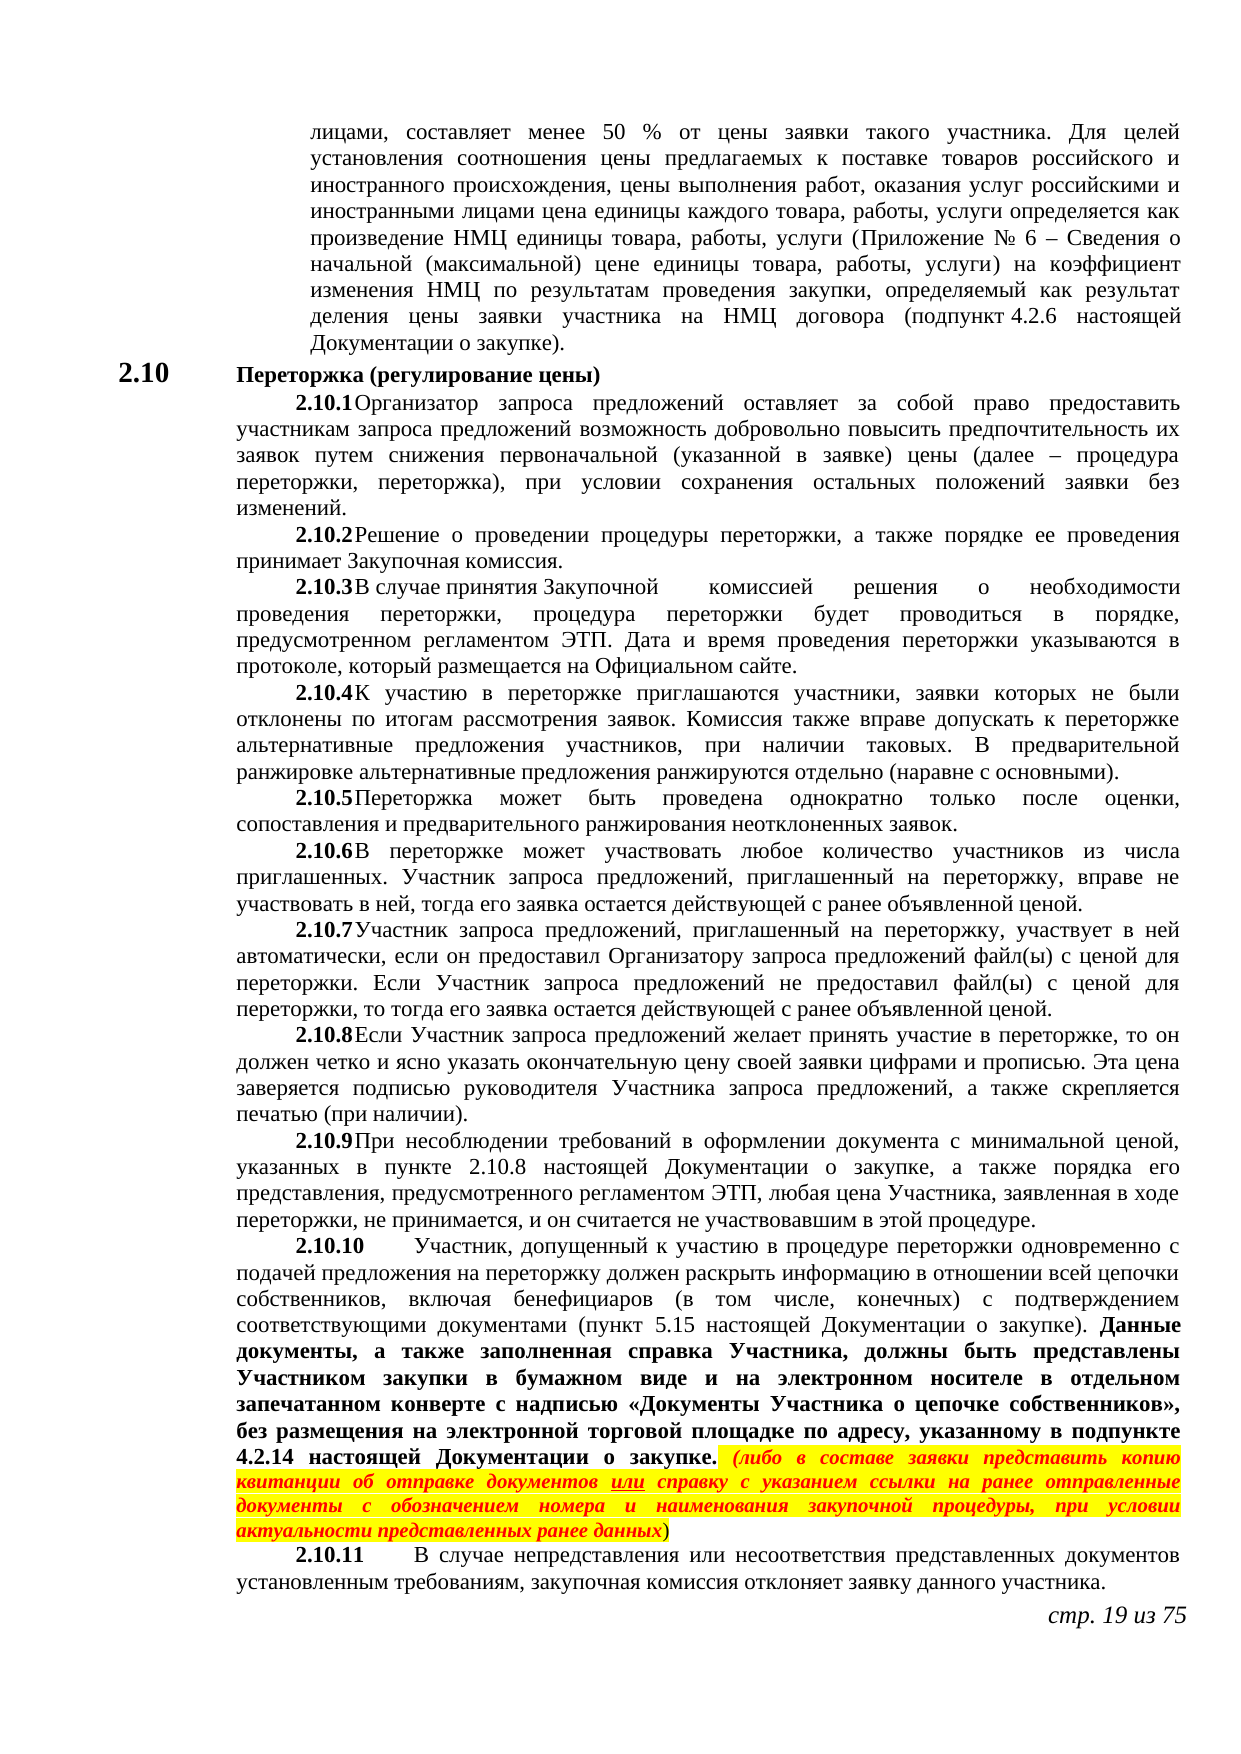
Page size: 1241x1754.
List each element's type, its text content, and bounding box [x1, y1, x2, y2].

text Решение о проведении процедуры переторжки, а также порядке ее проведения принимает Закупочная комиссия. [236, 521, 1181, 573]
text При несоблюдении требований в оформлении документа с минимальной ценой, указанных в пункте 2.10.8 настоящей Документации о закупке, а также порядка его представления, предусмотренного регламентом ЭТП, любая цена Участника, заявленная в ходе переторжки, не принимается, и он считается не участвовавшим в этой процедуре. [236, 1127, 1181, 1232]
text В случае непредставления или несоответствия представленных документов установленным требованиям, закупочная комиссия отклоняет заявку данного участника. [236, 1542, 1181, 1594]
text Участник, допущенный к участию в процедуре переторжки одновременно с подачей предложения на переторжку должен раскрыть информацию в отношении всей цепочки собственников, включая бенефициаров (в том числе, конечных) с подтверждением соответствующими документами (пункт 5.15 настоящей Документации о закупке). Данные документы, а также заполненная справка Участника, должны быть представлены Участником закупки в бумажном виде и на электронном носителе в отдельном запечатанном конверте с надписью «Документы Участника о цепочке собственников», без размещения на электронной торговой площадке по адресу, указанному в подпункте 4.2.14 настоящей Документации о закупке. (либо в составе заявки представить копию квитанции об отправке документов или справку с указанием ссылки на ранее отправленные документы с обозначением номера и наименования закупочной процедуры, при условии актуальности представленных ранее данных) [236, 1232, 1181, 1469]
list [251, 118, 1181, 355]
text Организатор запроса предложений оставляет за собой право предоставить участникам запроса предложений возможность добровольно повысить предпочтительность их заявок путем снижения первоначальной (указанной в заявке) цены (далее – процедура переторжки, переторжка), при условии сохранения остальных положений заявки без изменений. [236, 389, 1181, 521]
text Участник запроса предложений, приглашенный на переторжку, участвует в ней автоматически, если он предоставил Организатору запроса предложений файл(ы) с ценой для переторжки. Если Участник запроса предложений не предоставил файл(ы) с ценой для переторжки, то тогда его заявка остается действующей с ранее объявленной ценой. [236, 916, 1181, 1021]
text В переторжке может участвовать любое количество участников из числа приглашенных. Участник запроса предложений, приглашенный на переторжку, вправе не участвовать в ней, тогда его заявка остается действующей с ранее объявленной ценой. [236, 837, 1181, 916]
text К участию в переторжке приглашаются участники, заявки которых не были отклонены по итогам рассмотрения заявок. Комиссия также вправе допускать к переторжке альтернативные предложения участников, при наличии таковых. В предварительной ранжировке альтернативные предложения ранжируются отдельно (наравне с основными). [236, 679, 1181, 784]
text В случае принятия Закупочной комиссией решения о необходимости проведения переторжки, процедура переторжки будет проводиться в порядке, предусмотренном регламентом ЭТП. Дата и время проведения переторжки указываются в протоколе, который размещается на Официальном сайте. [236, 573, 1181, 679]
text Переторжка может быть проведена однократно только после оценки, сопоставления и предварительного ранжирования неотклоненных заявок. [236, 784, 1181, 837]
subtitle Переторжка (регулирование цены) [118, 355, 1181, 389]
text Если Участник запроса предложений желает принять участие в переторжке, то он должен четко и ясно указать окончательную цену своей заявки цифрами и прописью. Эта цена заверяется подписью руководителя Участника запроса предложений, а также скрепляется печатью (при наличии). [236, 1021, 1181, 1127]
